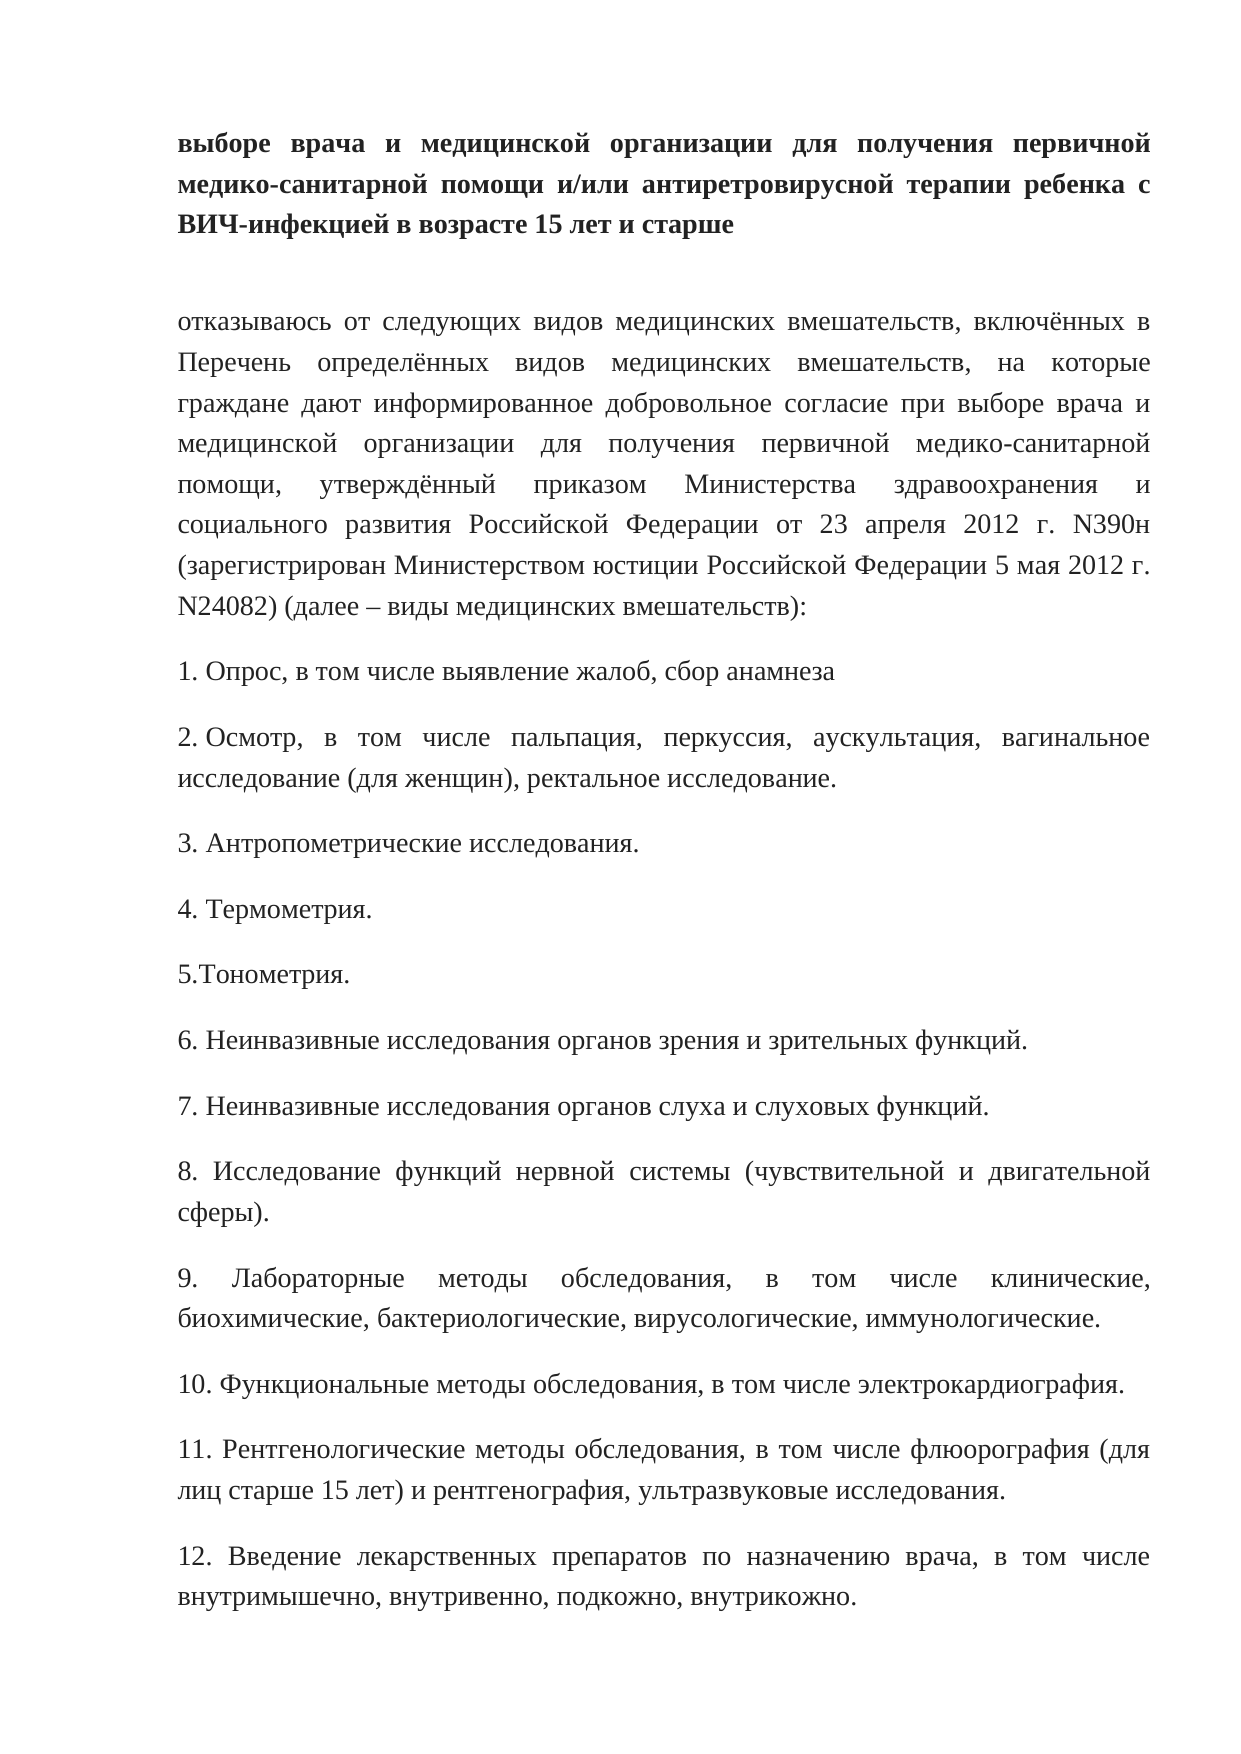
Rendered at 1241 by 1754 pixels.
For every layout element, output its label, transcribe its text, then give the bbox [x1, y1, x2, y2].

text 3. Антропометрические исследования. [177, 818, 1152, 859]
text 2. Осмотр, в том числе пальпация, перкуссия, аускультация, вагинальное исследование (для женщин), ректальное исследование. [177, 712, 1152, 793]
text 9. Лабораторные методы обследования, в том числе клинические, биохимические, бактериологические, вирусологические, иммунологические. [177, 1252, 1152, 1334]
text 10. Функциональные методы обследования, в том числе электрокардиография. [177, 1359, 1152, 1399]
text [177, 118, 1152, 240]
text 6. Неинвазивные исследования органов зрения и зрительных функций. [177, 1015, 1152, 1056]
text 7. Неинвазивные исследования органов слуха и слуховых функций. [177, 1081, 1152, 1121]
text 12. Введение лекарственных препаратов по назначению врача, в том числе внутримышечно, внутривенно, подкожно, внутрикожно. [177, 1531, 1152, 1612]
text 11. Рентгенологические методы обследования, в том числе флюорография (для лиц старше 15 лет) и рентгенография, ультразвуковые исследования. [177, 1424, 1152, 1506]
text 8. Исследование функций нервной системы (чувствительной и двигательной сферы). [177, 1146, 1152, 1227]
text 1. Опрос, в том числе выявление жалоб, сбор анамнеза [177, 646, 1152, 687]
text отказываюсь от следующих видов медицинских вмешательств, включённых в Перечень определённых видов медицинских вмешательств, на которые граждане дают информированное добровольное согласие при выборе врача и медицинской организации для получения первичной медико-санитарной помощи, утверждённый приказом Министерства здравоохранения и социального развития Российской Федерации от 23 апреля 2012 г. N390н (зарегистрирован Министерством юстиции Российской Федерации 5 мая 2012 г. N24082) (далее – виды медицинских вмешательств): [177, 296, 1152, 621]
text 5.Тонометрия. [177, 949, 1152, 990]
text 4. Термометрия. [177, 884, 1152, 924]
